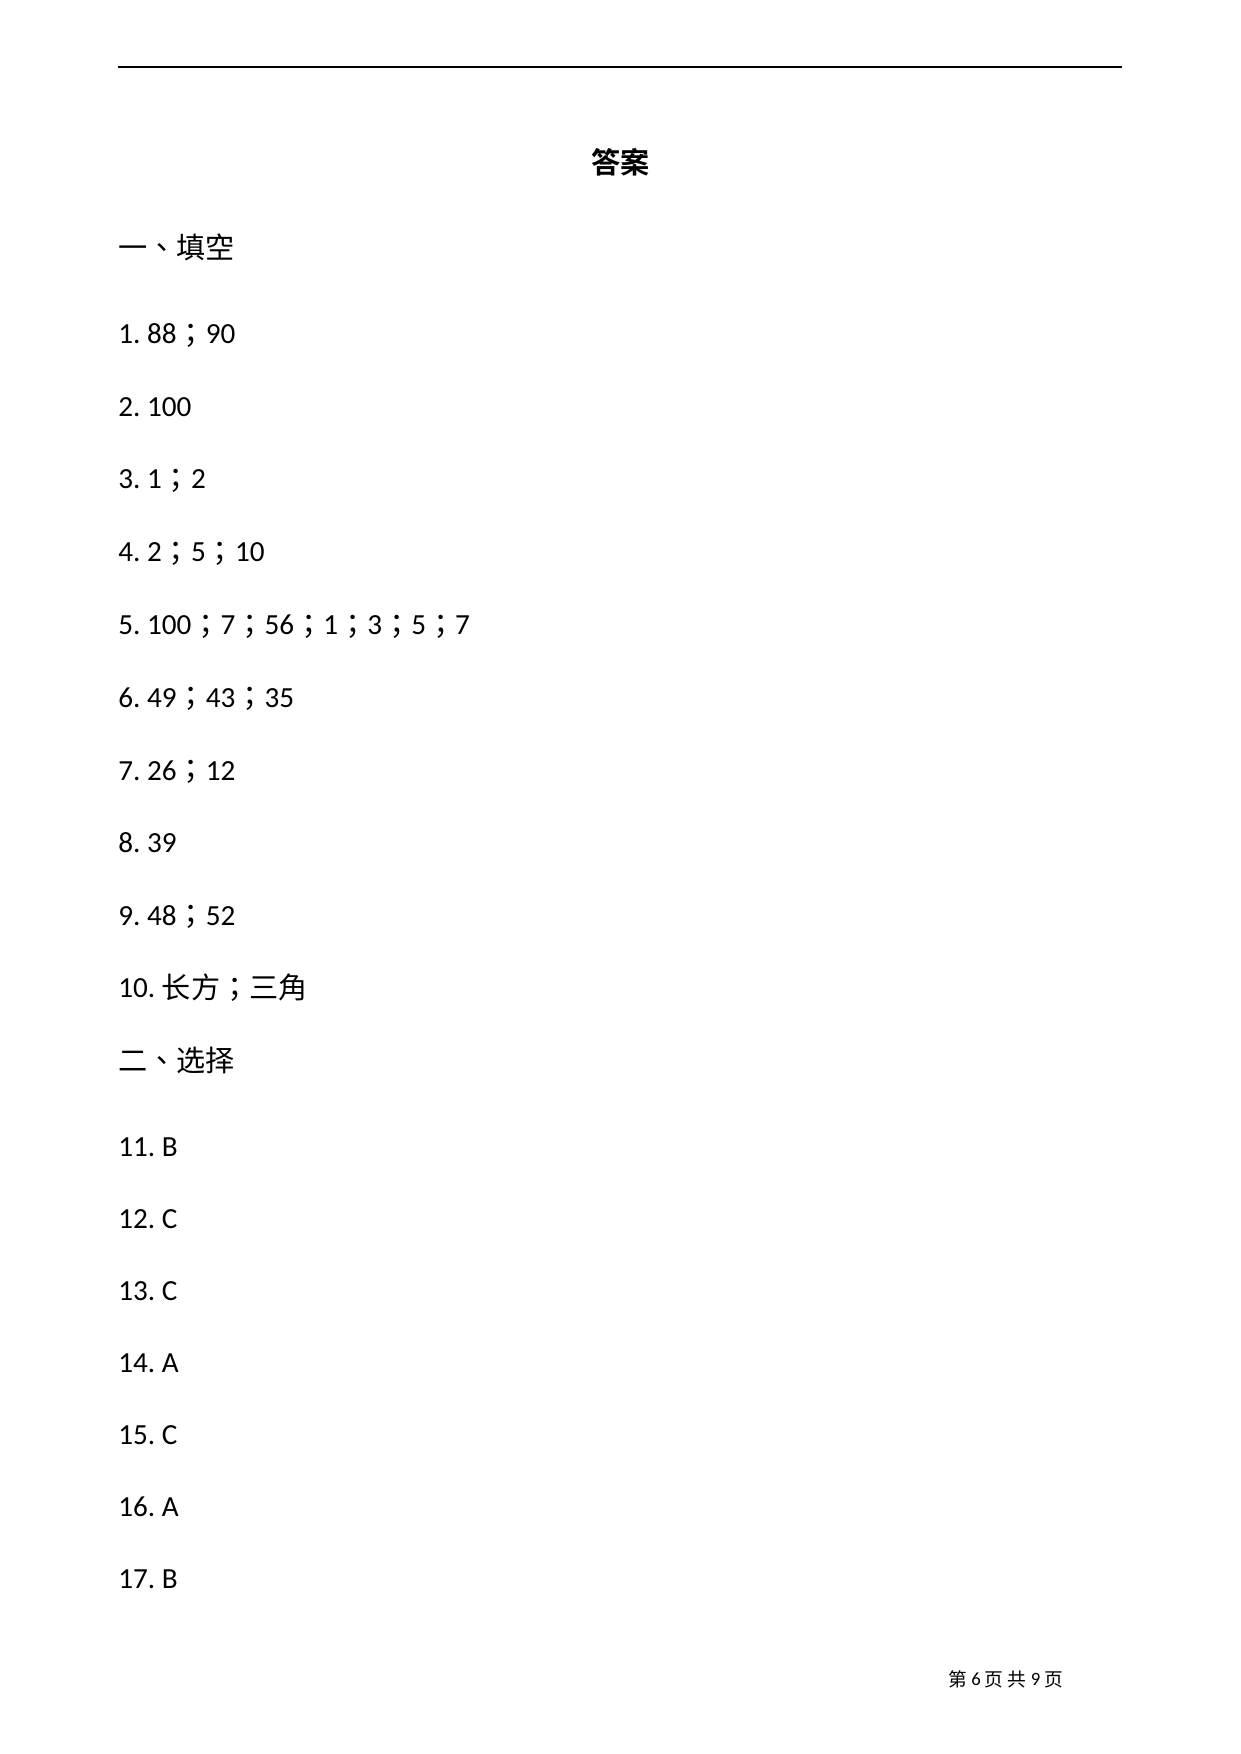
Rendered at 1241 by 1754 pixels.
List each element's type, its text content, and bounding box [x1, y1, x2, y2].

text 8. 39 [118, 810, 1122, 875]
text 7. 26；12 [118, 737, 1122, 802]
text 11. B [118, 1113, 1122, 1178]
text 一、填空 [118, 215, 1122, 280]
text 9. 48；52 [118, 882, 1122, 947]
text 2. 100 [118, 373, 1122, 438]
text 13. C [118, 1257, 1122, 1322]
text 16. A [118, 1474, 1122, 1539]
text 1. 88；90 [118, 300, 1122, 365]
text 4. 2；5；10 [118, 518, 1122, 583]
text 12. C [118, 1185, 1122, 1250]
text 10. 长方；三角 [118, 955, 1122, 1020]
text 15. C [118, 1402, 1122, 1467]
text 二、选择 [118, 1028, 1122, 1093]
text 答案 [118, 129, 1122, 194]
text 17. B [118, 1546, 1122, 1611]
text 14. A [118, 1329, 1122, 1394]
text 3. 1；2 [118, 445, 1122, 510]
text 5. 100；7；56；1；3；5；7 [118, 591, 1122, 656]
text 6. 49；43；35 [118, 664, 1122, 729]
